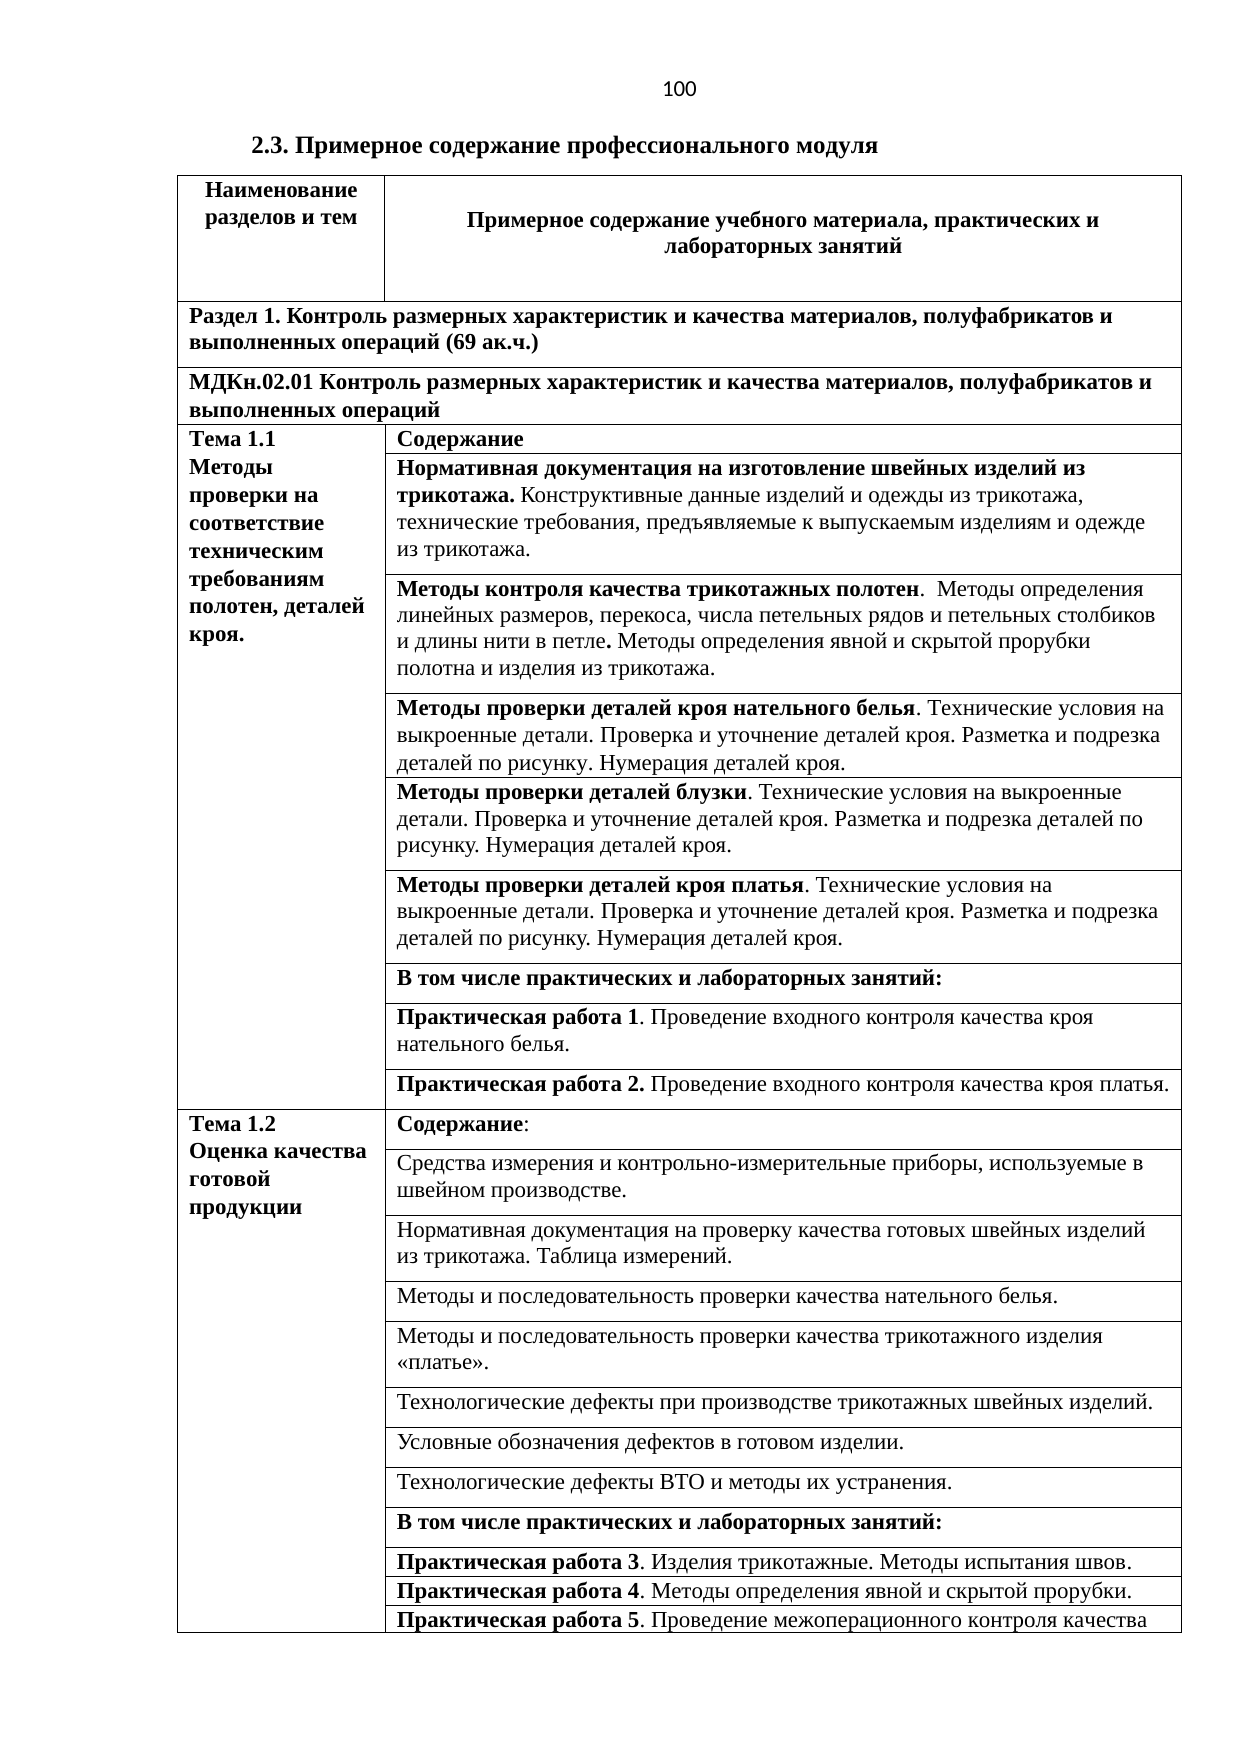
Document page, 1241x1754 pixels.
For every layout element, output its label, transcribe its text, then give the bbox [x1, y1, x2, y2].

table_cell Методы и последовательность проверки качества нательного белья. [386, 1282, 1181, 1321]
table_cell Методы контроля качества трикотажных полотен. Методы определения линейных размеров, перекоса, числа петельных рядов и петельных столбиков и длины нити в петле. Методы определения явной и скрытой прорубки полотна и изделия из трикотажа. [386, 575, 1181, 692]
table_cell В том числе практических и лабораторных занятий: [386, 1508, 1181, 1547]
table_cell Содержание: [386, 1110, 1181, 1148]
table_cell В том числе практических и лабораторных занятий: [386, 964, 1181, 1002]
table_cell Тема 1.1 Методы проверки на соответствие техническим требованиям полотен, деталей кроя. [178, 425, 385, 1108]
table_cell Практическая работа 3. Изделия трикотажные. Методы испытания швов. [386, 1548, 1181, 1576]
table_cell Практическая работа 2. Проведение входного контроля качества кроя платья. [386, 1070, 1181, 1108]
table_header Примерное содержание учебного материала, практических и лабораторных занятий [385, 176, 1181, 301]
table_cell Методы проверки деталей блузки. Технические условия на выкроенные детали. Проверка и уточнение деталей кроя. Разметка и подрезка деталей по рисунку. Нумерация деталей кроя. [386, 778, 1181, 870]
table_cell Технологические дефекты при производстве трикотажных швейных изделий. [386, 1388, 1181, 1427]
table_cell Раздел 1. Контроль размерных характеристик и качества материалов, полуфабрикатов и выполненных операций (69 ак.ч.) [178, 302, 1181, 367]
table_cell Нормативная документация на изготовление швейных изделий из трикотажа. Конструктивные данные изделий и одежды из трикотажа, технические требования, предъявляемые к выпускаемым изделиям и одежде из трикотажа. [386, 454, 1181, 573]
text 2.3. Примерное содержание профессионального модуля [177, 130, 1181, 159]
table_header Наименование разделов и тем [178, 176, 384, 301]
table_cell МДКн.02.01 Контроль размерных характеристик и качества материалов, полуфабрикатов и выполненных операций [178, 368, 1181, 424]
table_cell Практическая работа 4. Методы определения явной и скрытой прорубки. [386, 1577, 1181, 1604]
table_cell Методы проверки деталей кроя платья. Технические условия на выкроенные детали. Проверка и уточнение деталей кроя. Разметка и подрезка деталей по рисунку. Нумерация деталей кроя. [386, 871, 1181, 962]
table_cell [386, 1606, 1181, 1632]
table_cell Условные обозначения дефектов в готовом изделии. [386, 1428, 1181, 1467]
table_cell Методы проверки деталей кроя нательного белья. Технические условия на выкроенные детали. Проверка и уточнение деталей кроя. Разметка и подрезка деталей по рисунку. Нумерация деталей кроя. [386, 694, 1181, 777]
table_cell Практическая работа 1. Проведение входного контроля качества кроя нательного белья. [386, 1004, 1181, 1069]
table_cell Тема 1.2 Оценка качества готовой продукции [178, 1110, 385, 1632]
table_cell Нормативная документация на проверку качества готовых швейных изделий из трикотажа. Таблица измерений. [386, 1216, 1181, 1281]
table_cell Средства измерения и контрольно-измерительные приборы, используемые в швейном производстве. [386, 1150, 1181, 1215]
table_cell Методы и последовательность проверки качества трикотажного изделия «платье». [386, 1322, 1181, 1387]
table_cell Содержание [386, 425, 1181, 453]
table_cell Технологические дефекты ВТО и методы их устранения. [386, 1468, 1181, 1507]
